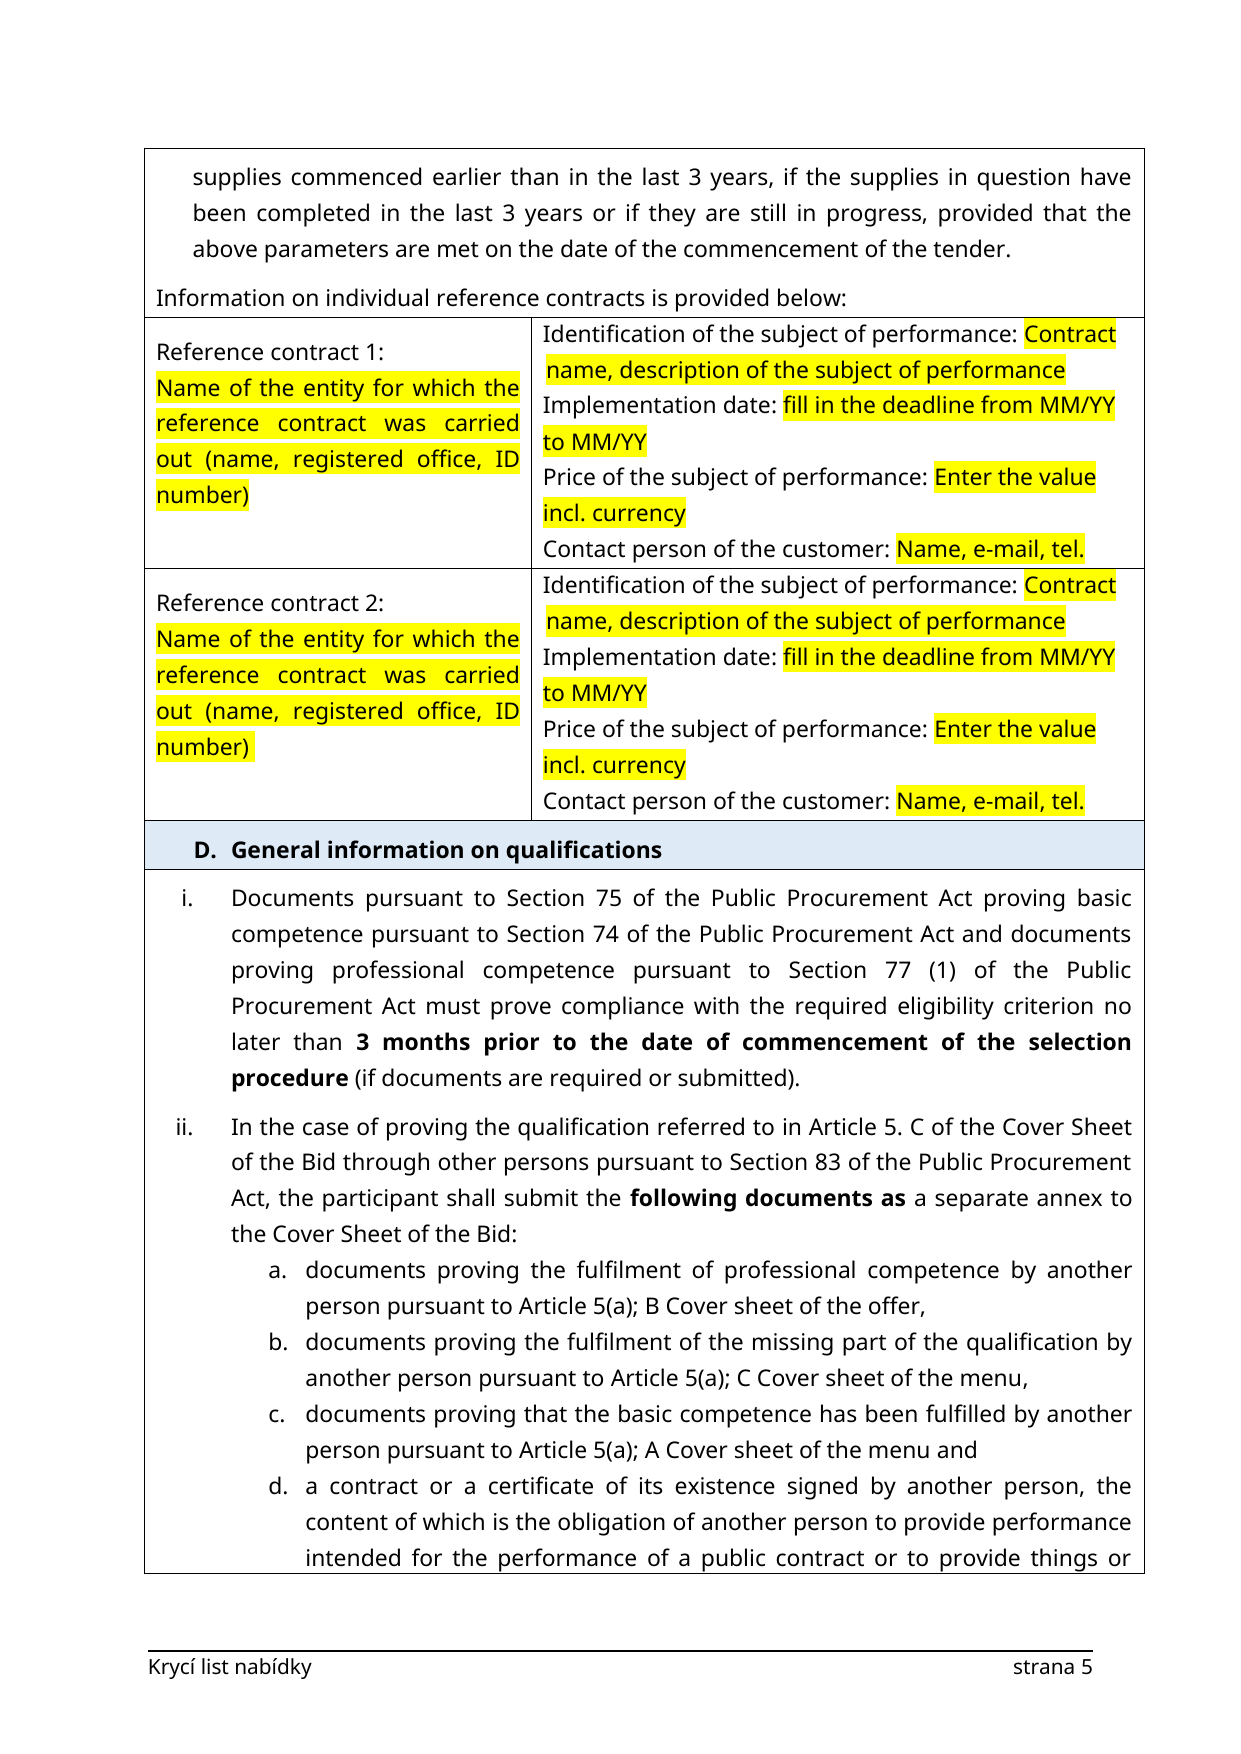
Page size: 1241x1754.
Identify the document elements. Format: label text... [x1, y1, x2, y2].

table_cell Identification of the subject of performance: Implementation date: Price of the subject of performance: Contact person of the customer: [532, 569, 1144, 820]
table_cell General information on qualifications [145, 821, 1144, 869]
table_cell Reference contract 1: [145, 318, 531, 568]
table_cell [145, 870, 1144, 1573]
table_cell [145, 149, 1144, 317]
table_cell Reference contract 2: [145, 569, 531, 820]
table_cell Identification of the subject of performance: Implementation date: Price of the subject of performance: Contact person of the customer: [532, 318, 1144, 568]
